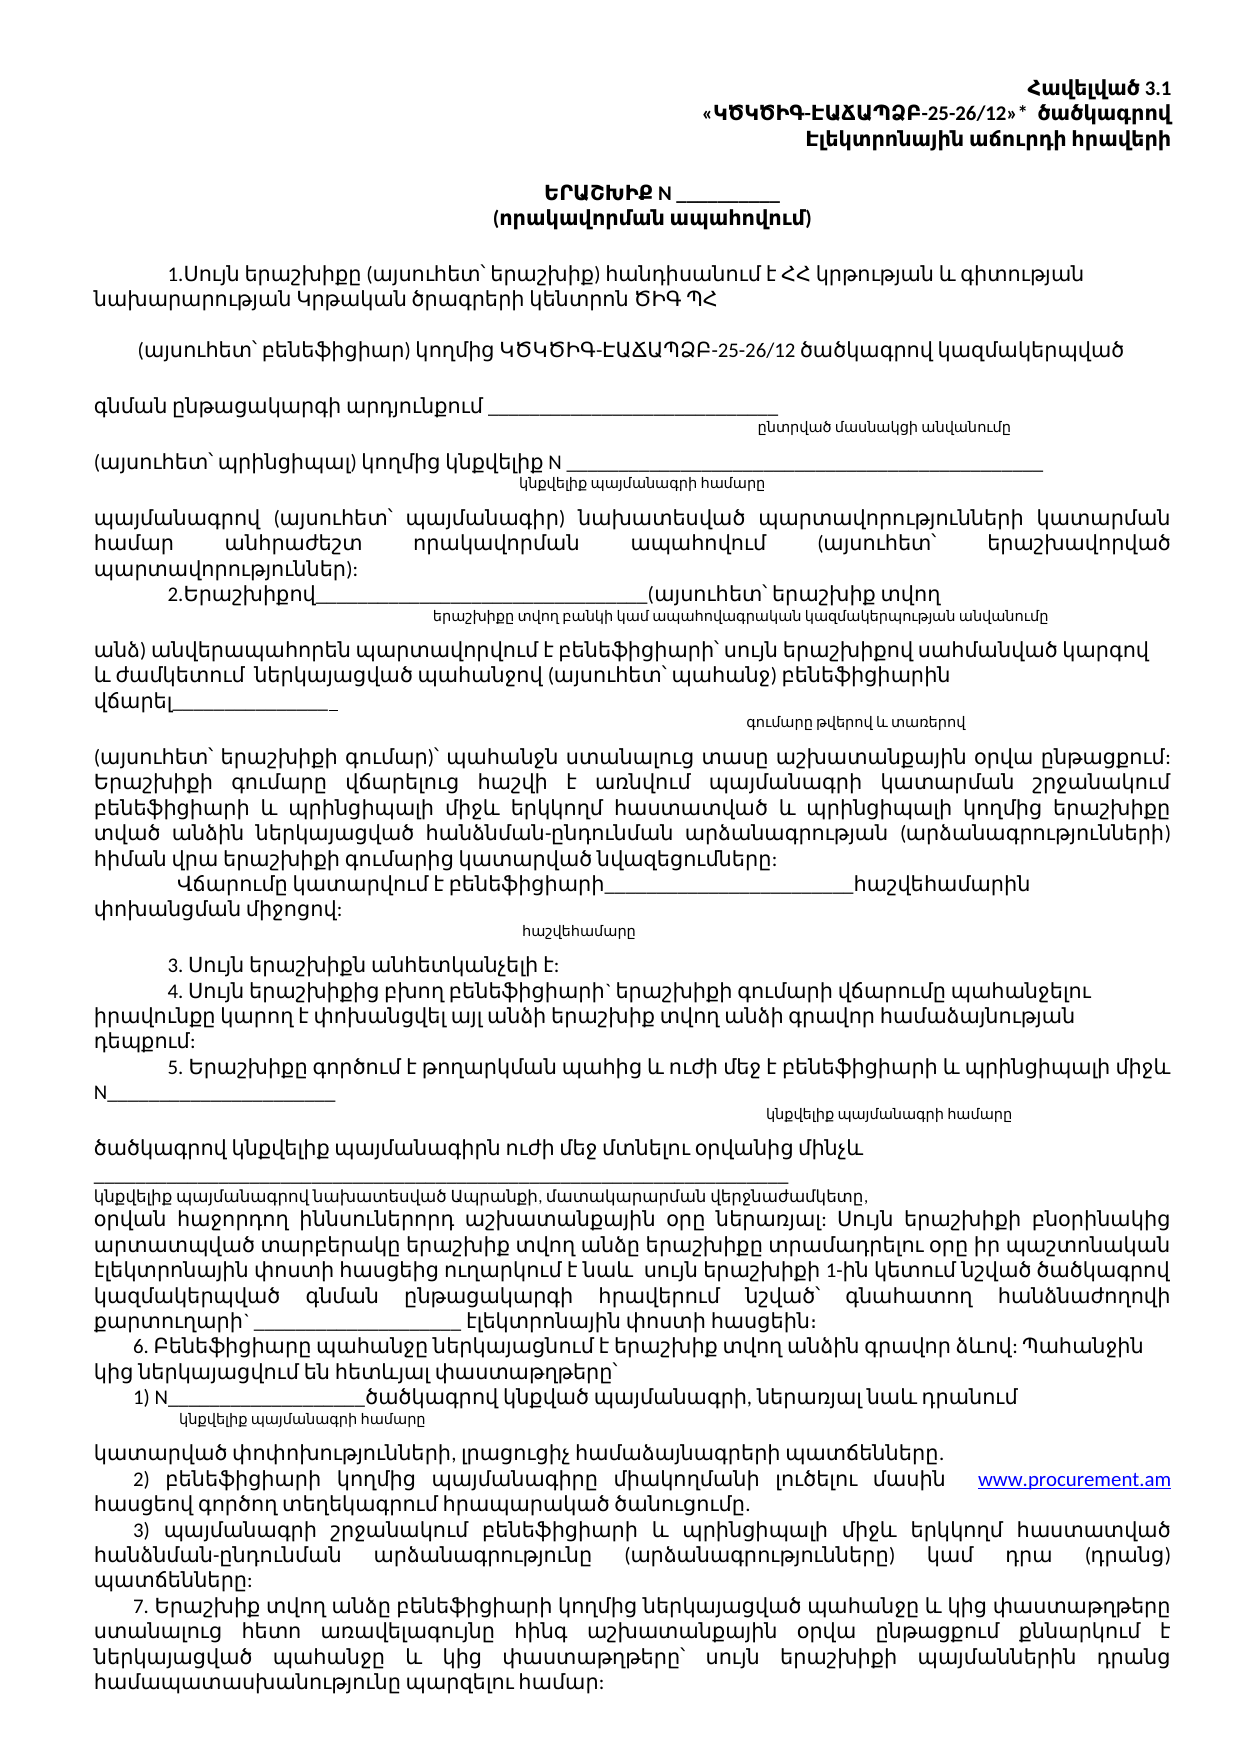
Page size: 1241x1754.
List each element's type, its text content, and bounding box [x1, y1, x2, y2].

text 7. Երաշխիք տվող անձը բենեֆիցիարի կողմից ներկայացված պահանջը և կից փաստաթղթերը ստանալուց հետո առավելագույնը հինգ աշխատանքային օրվա ընթացքում քննարկում է ներկայացված պահանջը և կից փաստաթղթերը՝ սույն երաշխիքի պայմաններին դրանց համապատասխանությունը պարզելու համար: [94, 1593, 1171, 1695]
text 2) բենեֆիցիարի կողմից պայմանագիրը միակողմանի լուծելու մասին www.procurement.am հասցեով գործող տեղեկագրում հրապարակած ծանուցումը. [94, 1466, 1171, 1517]
text կնքվելիք պայմանագրի համարը [94, 1410, 1171, 1441]
text հաշվեհամարը [167, 922, 1171, 952]
text 4. Սույն երաշխիքից բխող բենեֆիցիարի` երաշխիքի գումարի վճարումը պահանջելու իրավունքը կարող է փոխանցվել այլ անձի երաշխիք տվող անձի գրավոր համաձայնության դեպքում: [94, 978, 1171, 1054]
text Վճարումը կատարվում է բենեֆիցիարի________________________հաշվեհամարին փոխանցման միջոցով: [94, 871, 1171, 922]
text գնման ընթացակարգի արդյունքում ____________________________ [94, 393, 1171, 419]
text ___________________________________________________________________ [94, 1161, 1171, 1186]
text երաշխիքը տվող բանկի կամ ապահովագրական կազմակերպության անվանումը [94, 607, 1171, 637]
text (որակավորման ապահովում) [94, 205, 1171, 231]
text գումարը թվերով և տառերով [241, 713, 1171, 744]
text 1) N___________________ծածկագրով կնքված պայմանագրի, ներառյալ նաև դրանում [94, 1384, 1171, 1410]
text ընտրված մասնակցի անվանումը [94, 419, 1171, 449]
text Հավելված 3.1 [94, 75, 1171, 100]
text «ԿԾԿԾԻԳ-ԷԱՃԱՊՁԲ-25-26/12»* ծածկագրով [94, 100, 1171, 126]
text օրվան հաջորդող իննսուներորդ աշխատանքային օրը ներառյալ: Սույն երաշխիքի բնօրինակից արտատպված տարբերակը երաշխիք տվող անձը երաշխիքը տրամադրելու օրը իր պաշտոնական էլեկտրոնային փոստի հասցեից ուղարկում է նաև սույն երաշխիքի 1-ին կետում նշված ծածկագրով կազմակերպված գնման ընթացակարգի հրավերում նշված՝ գնահատող հանձնաժողովի քարտուղարի` ____________________ էլեկտրոնային փոստի հասցեին։ [94, 1207, 1171, 1334]
text (այսուհետ՝ բենեֆիցիար) կողմից ԿԾԿԾԻԳ-ԷԱՃԱՊՁԲ-25-26/12 ծածկագրով կազմակերպված [94, 337, 1171, 393]
text անձ) անվերապահորեն պարտավորվում է բենեֆիցիարի՝ սույն երաշխիքով սահմանված կարգով և ժամկետում ներկայացված պահանջով (այսուհետ՝ պահանջ) բենեֆիցիարին վճարել_______________ [94, 637, 1171, 713]
text 5. Երաշխիքը գործում է թողարկման պահից և ուժի մեջ է բենեֆիցիարի և պրինցիպալի միջև N______________________ [94, 1054, 1171, 1105]
text ծածկագրով կնքվելիք պայմանագիրն ուժի մեջ մտնելու օրվանից մինչև [94, 1136, 1171, 1161]
text (այսուհետ՝ պրինցիպալ) կողմից կնքվելիք N ______________________________________________ կնքվելիք պայմանագրի համարը [94, 449, 1171, 505]
text 2.Երաշխիքով________________________________(այսուհետ՝ երաշխիք տվող [94, 581, 1171, 607]
text 6. Բենեֆիցիարը պահանջը ներկայացնում է երաշխիք տվող անձին գրավոր ձևով: Պահանջին կից ներկայացվում են հետևյալ փաստաթղթերը՝ [94, 1334, 1171, 1384]
text կնքվելիք պայմանագրի համարը [610, 1105, 1171, 1136]
text 1.Սույն երաշխիքը (այսուհետ՝ երաշխիք) հանդիսանում է ՀՀ կրթության և գիտության նախարարության Կրթական ծրագրերի կենտրոն ԾԻԳ ՊՀ [94, 261, 1171, 312]
text 3. Սույն երաշխիքն անհետկանչելի է: [94, 952, 1171, 978]
text (այսուհետ՝ երաշխիքի գումար)՝ պահանջն ստանալուց տասը աշխատանքային օրվա ընթացքում: Երաշխիքի գումարը վճարելուց հաշվի է առնվում պայմանագրի կատարման շրջանակում բենեֆիցիարի և պրինցիպալի միջև երկկողմ հաստատված և պրինցիպալի կողմից երաշխիքը տված անձին ներկայացված հանձնման-ընդունման արձանագրության (արձանագրությունների) հիման վրա երաշխիքի գումարից կատարված նվազեցումները: [94, 744, 1171, 871]
text Էլեկտրոնային աճուրդի հրավերի [94, 126, 1171, 151]
text պայմանագրով (այսուհետ՝ պայմանագիր) նախատեսված պարտավորությունների կատարման համար անհրաժեշտ որակավորման ապահովում (այսուհետ՝ երաշխավորված պարտավորություններ): [94, 505, 1171, 581]
text 3) պայմանագրի շրջանակում բենեֆիցիարի և պրինցիպալի միջև երկկողմ հաստատված հանձնման-ընդունման արձանագրությունը (արձանագրությունները) կամ դրա (դրանց) պատճենները: [94, 1517, 1171, 1593]
text կնքվելիք պայմանագրով նախատեսված Ապրանքի, մատակարարման վերջնաժամկետը, [94, 1186, 1171, 1207]
text կատարված փոփոխությունների, լրացուցիչ համաձայնագրերի պատճենները. [94, 1441, 1171, 1466]
text ԵՐԱՇԽԻՔ N __________ [94, 180, 1171, 205]
